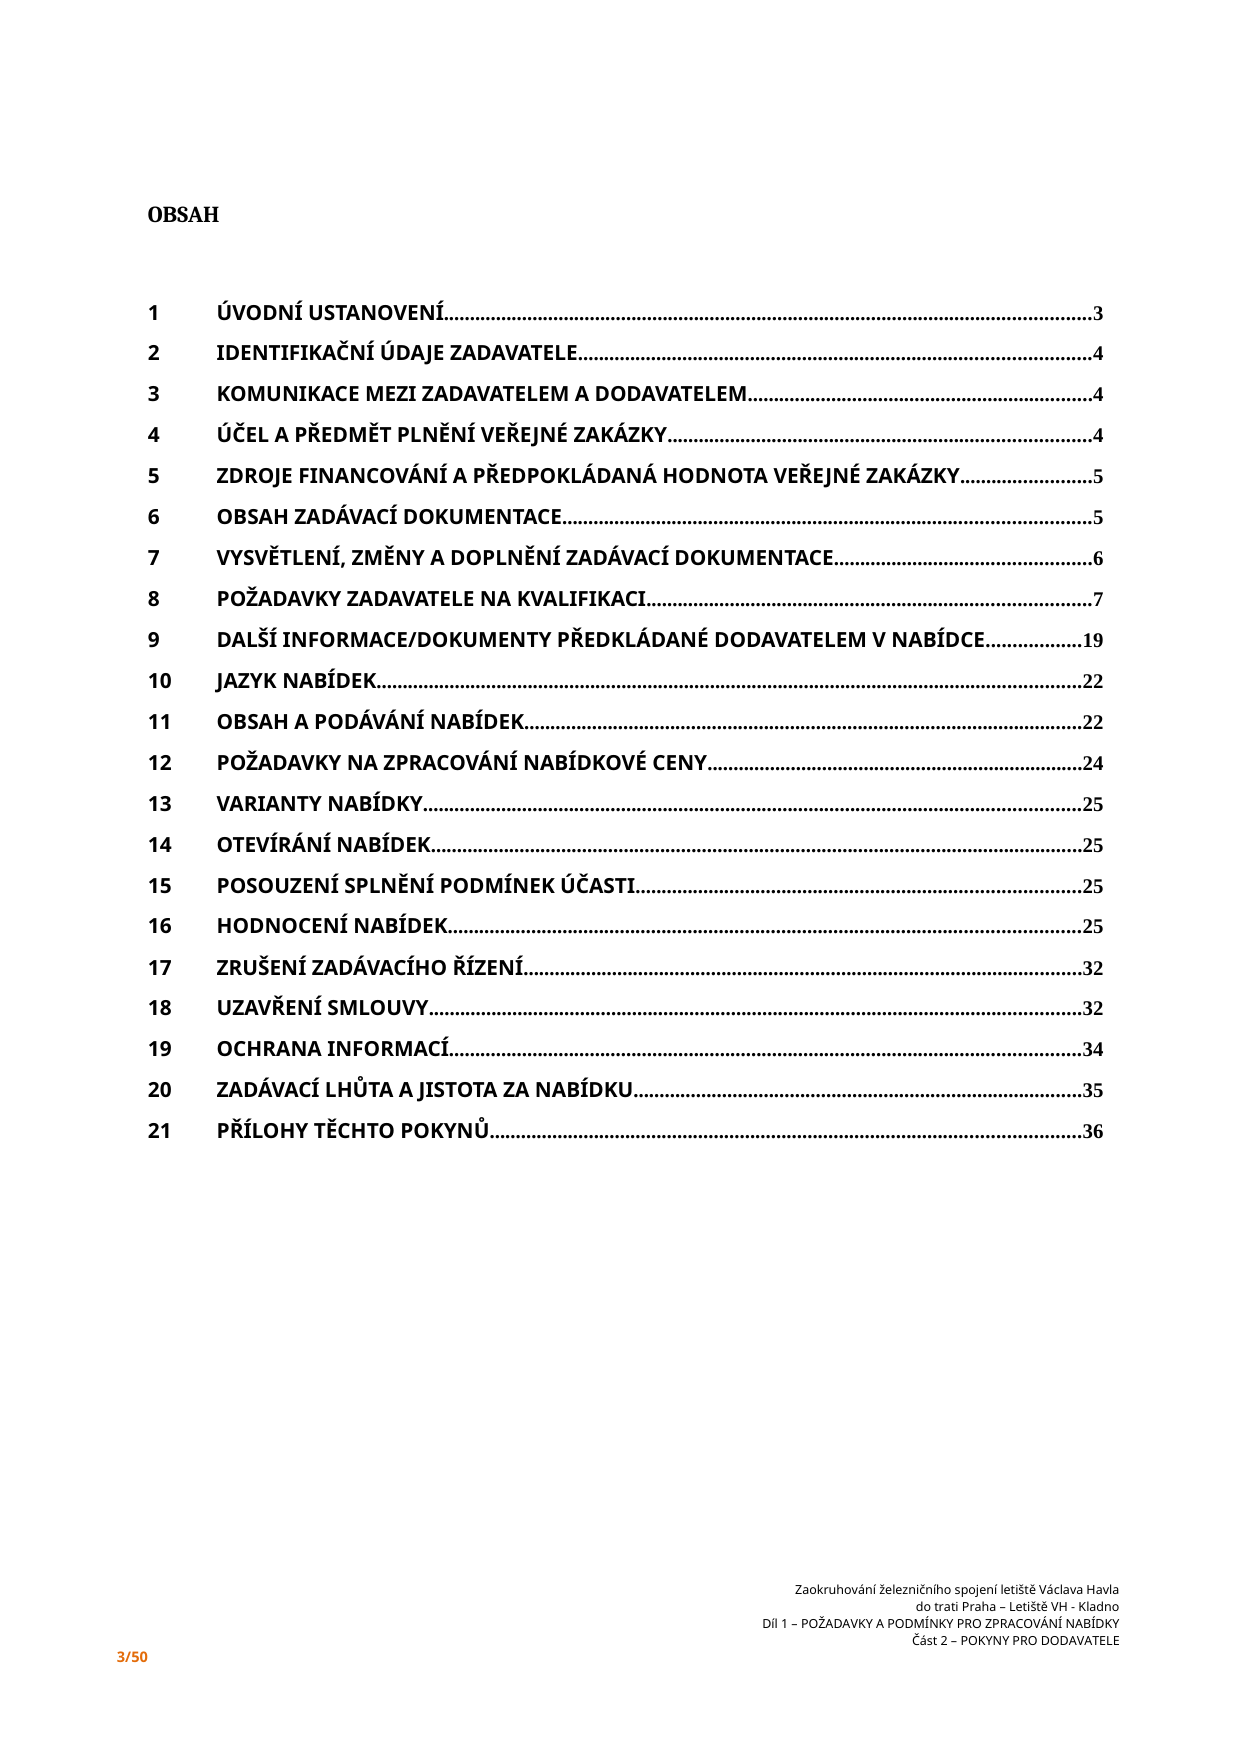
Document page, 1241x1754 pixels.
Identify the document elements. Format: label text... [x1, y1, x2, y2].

text 9 DALŠÍ INFORMACE/DOKUMENTY PŘEDKLÁDANÉ DODAVATELEM V NABÍDCE 19 [148, 625, 1104, 653]
text 6 OBSAH ZADÁVACÍ DOKUMENTACE 5 [148, 502, 1104, 531]
text Obsah [148, 202, 1104, 228]
text 2 IDENTIFIKAČNÍ ÚDAJE ZADAVATELE 4 [148, 338, 1104, 367]
text 1 ÚVODNÍ USTANOVENÍ 3 [148, 298, 1104, 326]
text 15 POSOUZENÍ SPLNĚNÍ PODMÍNEK ÚČASTI 25 [148, 871, 1104, 899]
text 7 VYSVĚTLENÍ, ZMĚNY A DOPLNĚNÍ ZADÁVACÍ DOKUMENTACE 6 [148, 543, 1104, 572]
text 8 POŽADAVKY ZADAVATELE NA KVALIFIKACI 7 [148, 584, 1104, 613]
text 5 ZDROJE FINANCOVÁNÍ A PŘEDPOKLÁDANÁ HODNOTA VEŘEJNÉ ZAKÁZKY 5 [148, 461, 1104, 490]
text 18 UZAVŘENÍ SMLOUVY 32 [148, 993, 1104, 1022]
text 13 VARIANTY NABÍDKY 25 [148, 789, 1104, 817]
text 3 KOMUNIKACE MEZI ZADAVATELEM A DODAVATELEM 4 [148, 379, 1104, 408]
text 4 ÚČEL A PŘEDMĚT PLNĚNÍ VEŘEJNÉ ZAKÁZKY 4 [148, 420, 1104, 449]
text 10 JAZYK NABÍDEK 22 [148, 666, 1104, 694]
text 21 PŘÍLOHY TĚCHTO POKYNŮ 36 [148, 1116, 1104, 1145]
text 17 ZRUŠENÍ ZADÁVACÍHO ŘÍZENÍ 32 [148, 953, 1104, 981]
text 20 ZADÁVACÍ LHŮTA A JISTOTA ZA NABÍDKU 35 [148, 1075, 1104, 1104]
text 12 POŽADAVKY NA ZPRACOVÁNÍ NABÍDKOVÉ CENY 24 [148, 748, 1104, 776]
text 16 HODNOCENÍ NABÍDEK 25 [148, 912, 1104, 940]
text 19 OCHRANA INFORMACÍ 34 [148, 1034, 1104, 1063]
text 11 OBSAH A PODÁVÁNÍ NABÍDEK 22 [148, 707, 1104, 735]
text 14 OTEVÍRÁNÍ NABÍDEK 25 [148, 830, 1104, 858]
